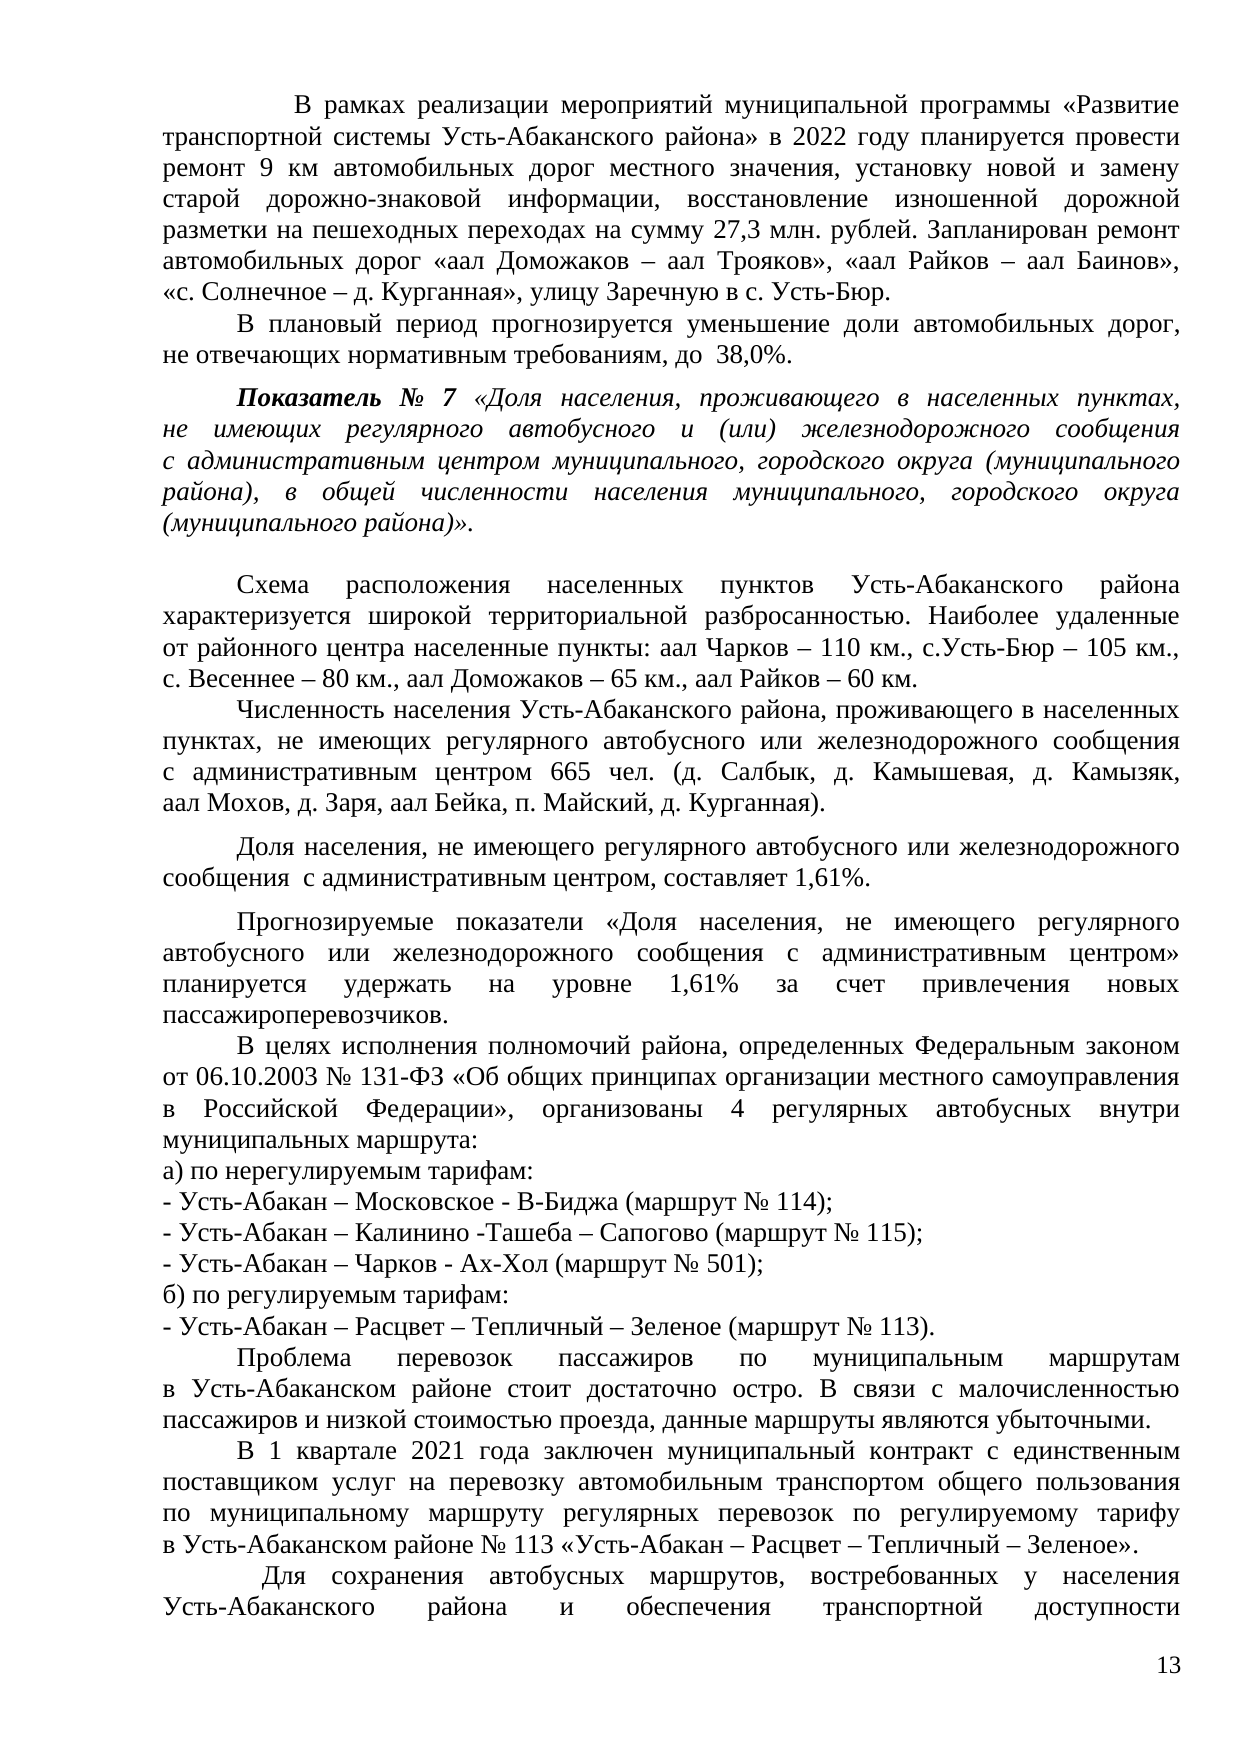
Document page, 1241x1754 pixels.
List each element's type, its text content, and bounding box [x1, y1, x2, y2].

text Показатель № 7 «Доля населения, проживающего в населенных пунктах, не имеющих регулярного автобусного и (или) железнодорожного сообщения с административным центром муниципального, городского округа (муниципального района), в общей численности населения муниципального, городского округа (муниципального района)». [162, 381, 1181, 537]
text Доля населения, не имеющего регулярного автобусного или железнодорожного сообщения с административным центром, составляет 1,61%. [162, 830, 1181, 892]
text а) по нерегулируемым тарифам: [162, 1154, 1181, 1185]
text - Усть-Абакан – Московское - В-Биджа (маршрут № 114); [162, 1185, 1181, 1216]
text Прогнозируемые показатели «Доля населения, не имеющего регулярного автобусного или железнодорожного сообщения с административным центром» планируется удержать на уровне 1,61% за счет привлечения новых пассажироперевозчиков. [162, 905, 1181, 1029]
text б) по регулируемым тарифам: [162, 1278, 1181, 1310]
text - Усть-Абакан – Калинино -Ташеба – Сапогово (маршрут № 115); [162, 1216, 1181, 1247]
text В плановый период прогнозируется уменьшение доли автомобильных дорог, не отвечающих нормативным требованиям, до 38,0%. [162, 307, 1181, 369]
text В 1 квартале 2021 года заключен муниципальный контракт с единственным поставщиком услуг на перевозку автомобильным транспортом общего пользования по муниципальному маршруту регулярных перевозок по регулируемому тарифу в Усть-Абаканском районе № 113 «Усть-Абакан – Расцвет – Тепличный – Зеленое». [162, 1434, 1181, 1559]
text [162, 1559, 1181, 1621]
text - Усть-Абакан – Чарков - Ах-Хол (маршрут № 501); [162, 1247, 1181, 1278]
text Схема расположения населенных пунктов Усть-Абаканского района характеризуется широкой территориальной разбросанностью. Наиболее удаленные от районного центра населенные пункты: аал Чарков – 110 км., с.Усть-Бюр – 105 км., с. Весеннее – 80 км., аал Доможаков – 65 км., аал Райков – 60 км. [162, 568, 1181, 693]
text - Усть-Абакан – Расцвет – Тепличный – Зеленое (маршрут № 113). [162, 1310, 1181, 1341]
text Численность населения Усть-Абаканского района, проживающего в населенных пунктах, не имеющих регулярного автобусного или железнодорожного сообщения с административным центром 665 чел. (д. Салбык, д. Камышевая, д. Камызяк, аал Мохов, д. Заря, аал Бейка, п. Майский, д. Курганная). [162, 693, 1181, 817]
text Проблема перевозок пассажиров по муниципальным маршрутам в Усть-Абаканском районе стоит достаточно остро. В связи с малочисленностью пассажиров и низкой стоимостью проезда, данные маршруты являются убыточными. [162, 1341, 1181, 1434]
text В целях исполнения полномочий района, определенных Федеральным законом от 06.10.2003 № 131-ФЗ «Об общих принципах организации местного самоуправления в Российской Федерации», организованы 4 регулярных автобусных внутри муниципальных маршрута: [162, 1029, 1181, 1154]
text В рамках реализации мероприятий муниципальной программы «Развитие транспортной системы Усть-Абаканского района» в 2022 году планируется провести ремонт 9 км автомобильных дорог местного значения, установку новой и замену старой дорожно-знаковой информации, восстановление изношенной дорожной разметки на пешеходных переходах на сумму 27,3 млн. рублей. Запланирован ремонт автомобильных дорог «аал Доможаков – аал Трояков», «аал Райков – аал Баинов», «с. Солнечное – д. Курганная», улицу Заречную в с. Усть-Бюр. [162, 89, 1181, 307]
